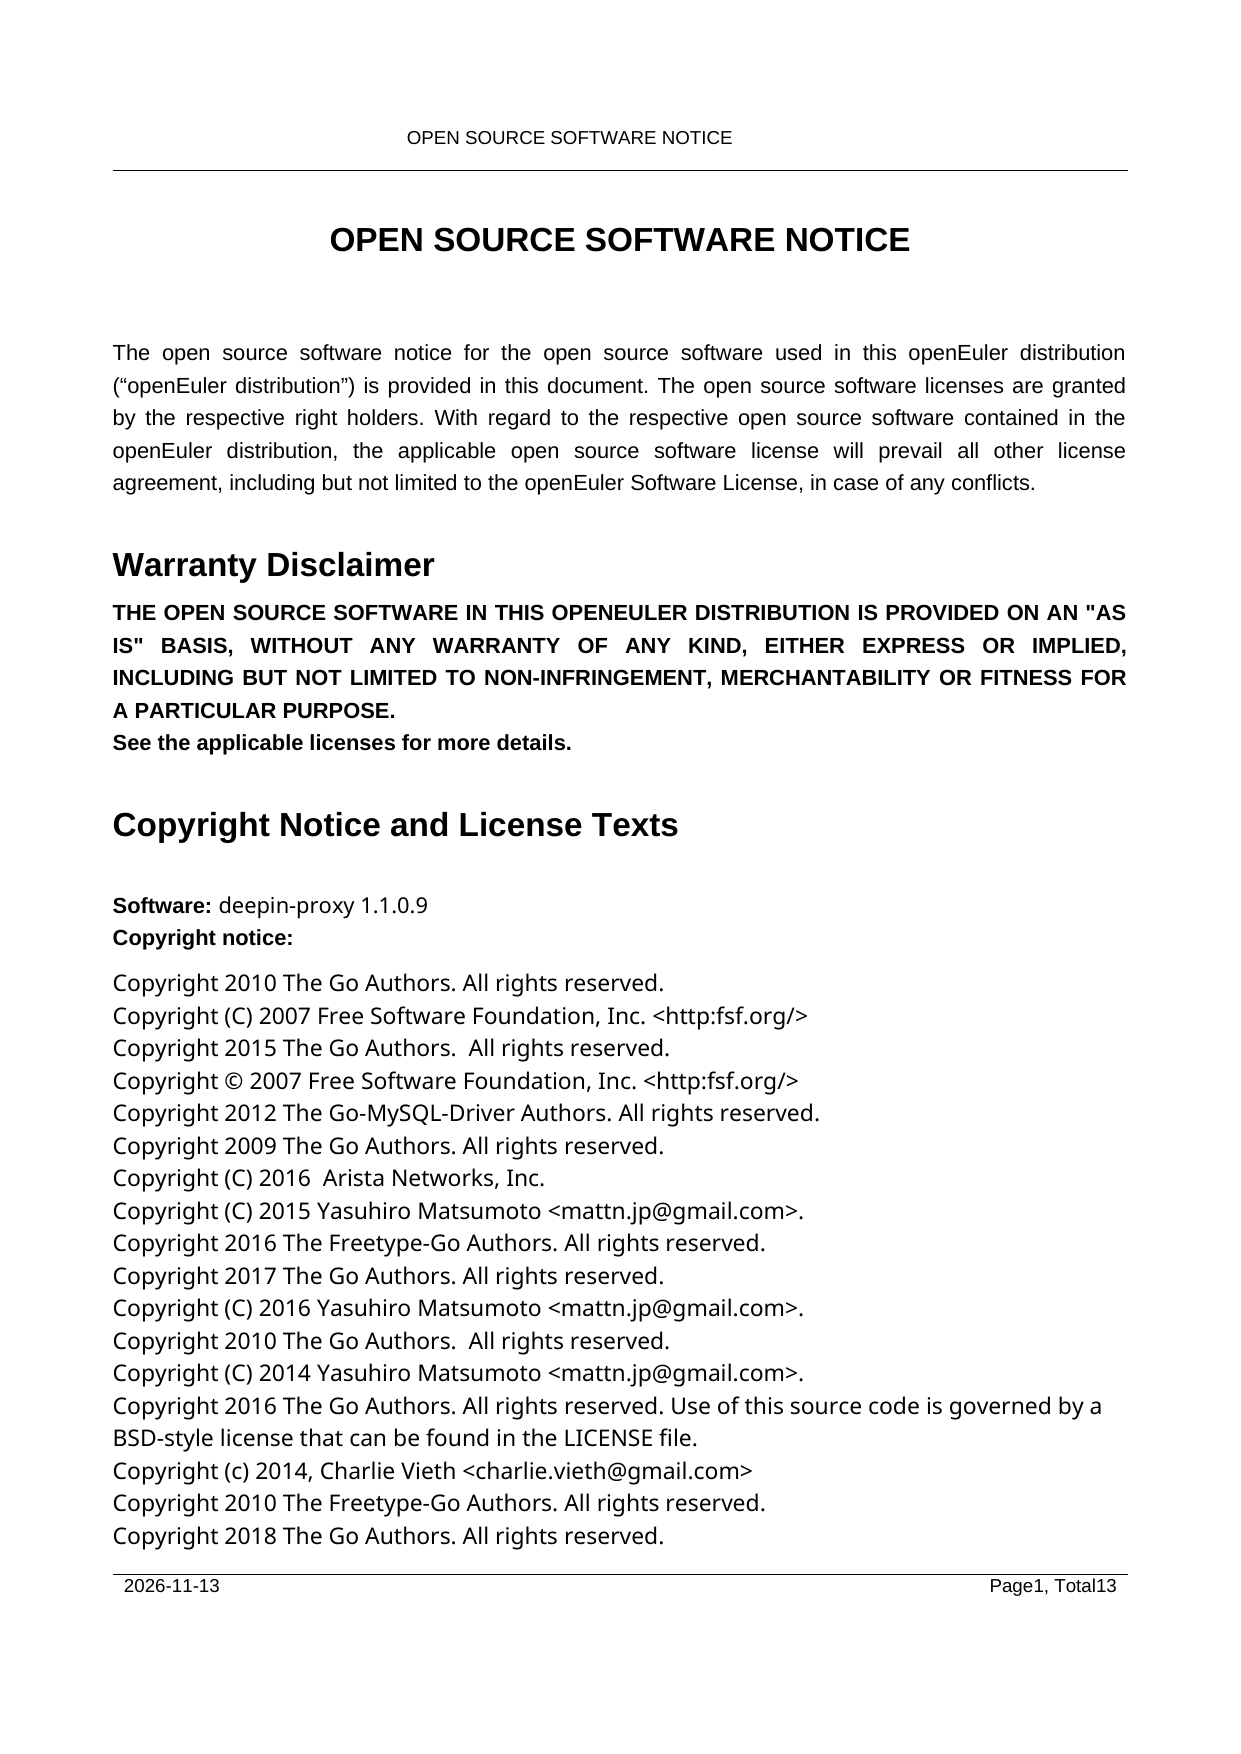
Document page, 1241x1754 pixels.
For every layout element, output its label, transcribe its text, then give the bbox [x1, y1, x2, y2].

text The open source software notice for the open source software used in this openEuler distribution (“openEuler distribution”) is provided in this document. The open source software licenses are granted by the respective right holders. With regard to the respective open source software contained in the openEuler distribution, the applicable open source software license will prevail all other license agreement, including but not limited to the openEuler Software License, in case of any conflicts. [112, 336, 1128, 499]
text THE OPEN SOURCE SOFTWARE IN THIS OPENEULER DISTRIBUTION IS PROVIDED ON AN "AS IS" BASIS, WITHOUT ANY WARRANTY OF ANY KIND, EITHER EXPRESS OR IMPLIED, INCLUDING BUT NOT LIMITED TO NON-INFRINGEMENT, MERCHANTABILITY OR FITNESS FOR A PARTICULAR PURPOSE. See the applicable licenses for more details. [112, 596, 1128, 759]
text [112, 966, 1128, 1551]
text OPEN SOURCE SOFTWARE NOTICE [112, 206, 1128, 271]
text Copyright notice: [112, 921, 1128, 954]
title Software: deepin-proxy 1.1.0.9 [112, 889, 1128, 921]
text Copyright Notice and License Texts [112, 791, 1128, 856]
text Warranty Disclaimer [112, 531, 1128, 596]
